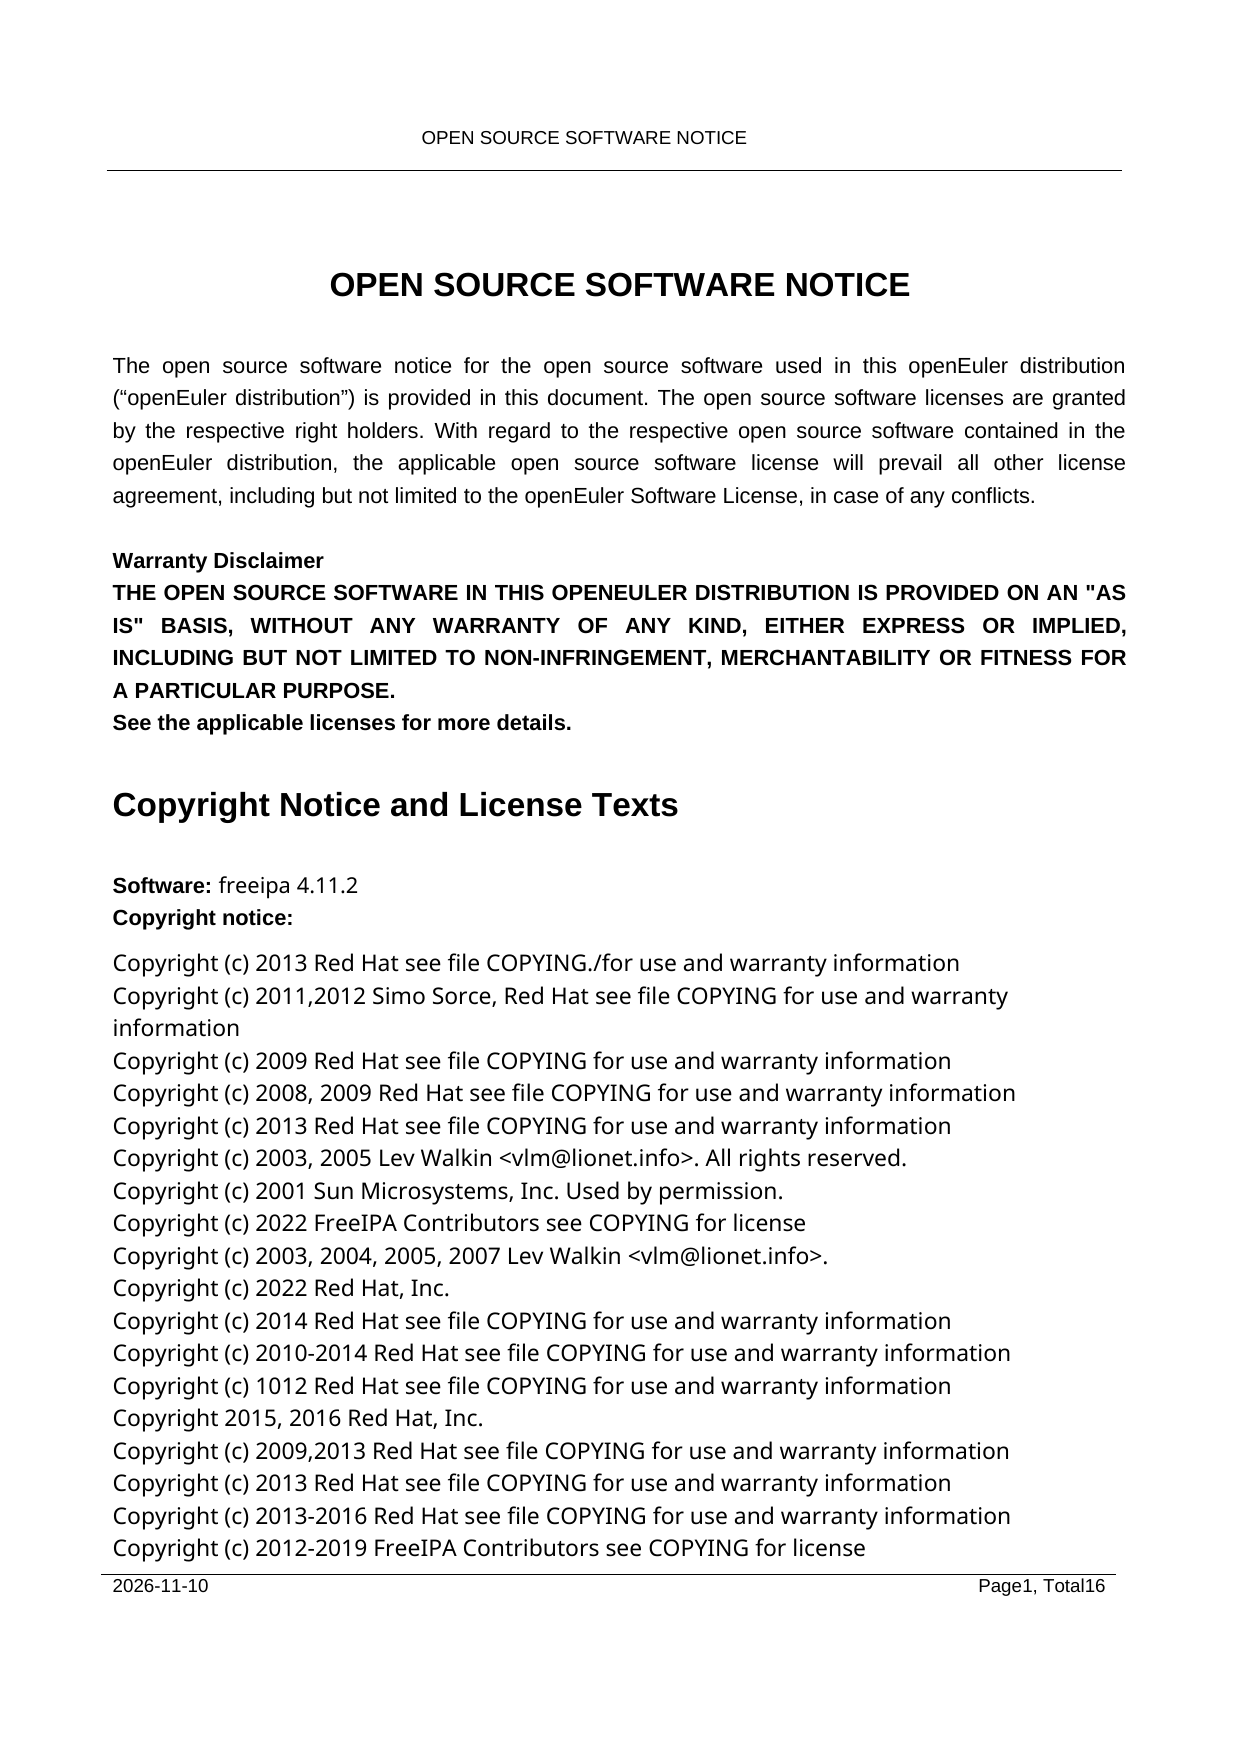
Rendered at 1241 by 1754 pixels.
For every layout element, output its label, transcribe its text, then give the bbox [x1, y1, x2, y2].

text The open source software notice for the open source software used in this openEuler distribution (“openEuler distribution”) is provided in this document. The open source software licenses are granted by the respective right holders. With regard to the respective open source software contained in the openEuler distribution, the applicable open source software license will prevail all other license agreement, including but not limited to the openEuler Software License, in case of any conflicts. [112, 349, 1128, 511]
text OPEN SOURCE SOFTWARE NOTICE [112, 251, 1128, 316]
text Copyright notice: [112, 901, 1128, 934]
text Warranty Disclaimer [112, 544, 1128, 576]
text THE OPEN SOURCE SOFTWARE IN THIS OPENEULER DISTRIBUTION IS PROVIDED ON AN "AS IS" BASIS, WITHOUT ANY WARRANTY OF ANY KIND, EITHER EXPRESS OR IMPLIED, INCLUDING BUT NOT LIMITED TO NON-INFRINGEMENT, MERCHANTABILITY OR FITNESS FOR A PARTICULAR PURPOSE. See the applicable licenses for more details. [112, 576, 1128, 739]
text Copyright Notice and License Texts [112, 771, 1128, 836]
title Software: freeipa 4.11.2 [112, 869, 1128, 901]
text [112, 947, 1128, 1564]
